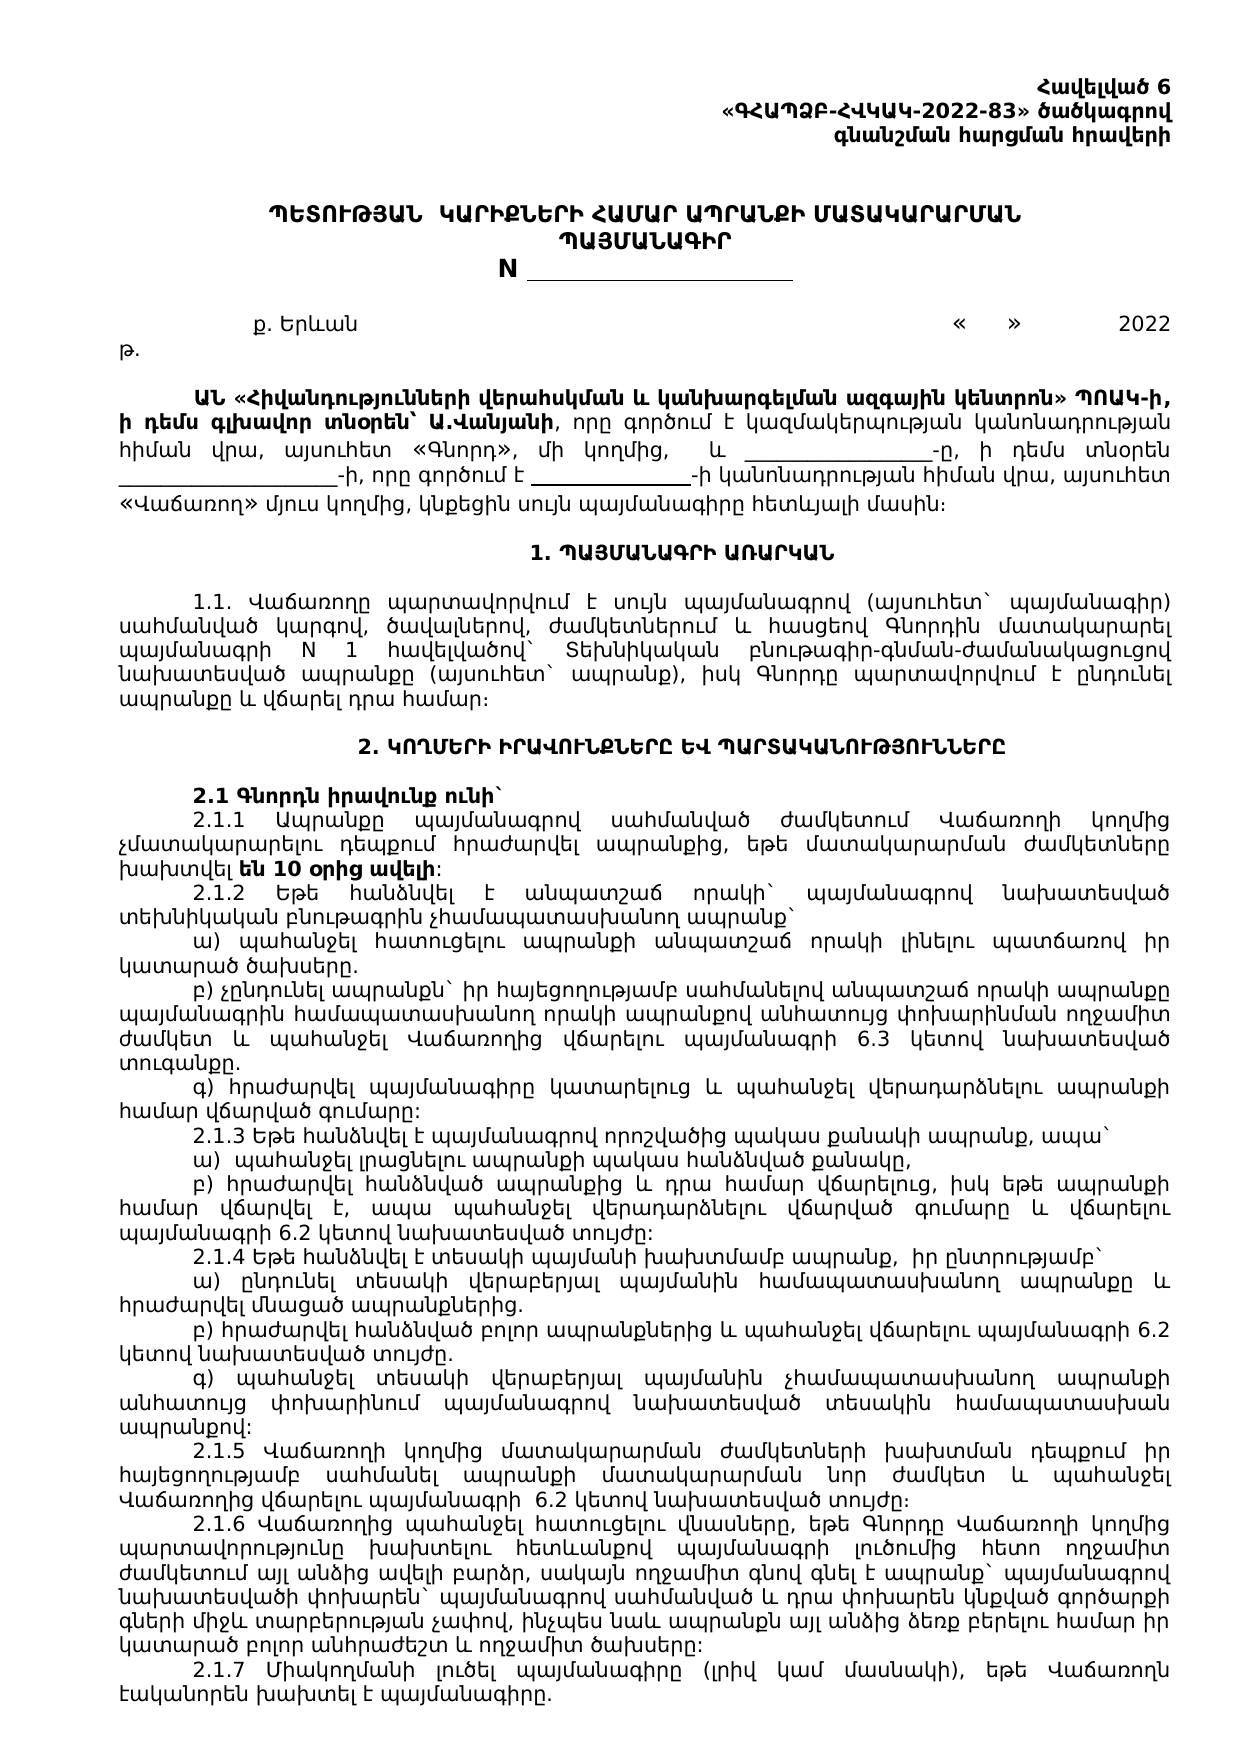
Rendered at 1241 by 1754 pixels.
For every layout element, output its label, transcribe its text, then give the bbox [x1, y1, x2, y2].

text 2.1.2 Եթե հանձնվել է անպատշաճ որակի` պայմանագրով նախատեսված տեխնիկական բնութագրին չհամապատասխանող ապրանք` [118, 881, 1171, 929]
text 2.1.6 Վաճառողից պահանջել հատուցելու վնասները, եթե Գնորդը Վաճառողի կողմից պարտավորությունը խախտելու հետևանքով պայմանագրի լուծումից հետո ողջամիտ ժամկետում այլ անձից ավելի բարձր, սակայն ողջամիտ գնով գնել է ապրանք` պայմանագրով նախատեսվածի փոխարեն` պայմանագրով սահմանված և դրա փոխարեն կնքված գործարքի գների միջև տարբերության չափով, ինչպես նաև ապրանքն այլ անձից ձեռք բերելու համար իր կատարած բոլոր անհրաժեշտ և ողջամիտ ծախսերը: [118, 1512, 1171, 1658]
text ա) պահանջել հատուցելու ապրանքի անպատշաճ որակի լինելու պատճառով իր կատարած ծախսերը. [118, 929, 1171, 978]
text ք. Երևան « » 2022 թ. [118, 308, 1171, 361]
text բ) հրաժարվել հանձնված ապրանքից և դրա համար վճարելուց, իսկ եթե ապրանքի համար վճարվել է, ապա պահանջել վերադարձնելու վճարված գումարը և վճարելու պայմանագրի 6.2 կետով նախատեսված տույժը: [118, 1172, 1171, 1245]
text 2.1.4 Եթե հանձնվել է տեսակի պայմանի խախտմամբ ապրանք, իր ընտրությամբ` [118, 1245, 1171, 1269]
text 2.1.7 Միակողմանի լուծել պայմանագիրը (լրիվ կամ մասնակի), եթե Վաճառողն էականորեն խախտել է պայմանագիրը. [118, 1658, 1171, 1706]
text ա) ընդունել տեսակի վերաբերյալ պայմանին համապատասխանող ապրանքը և հրաժարվել մնացած ապրանքներից. [118, 1269, 1171, 1318]
text գ) հրաժարվել պայմանագիրը կատարելուց և պահանջել վերադարձնելու ապրանքի համար վճարված գումարը: [118, 1075, 1171, 1124]
text Հավելված 6 [118, 75, 1171, 99]
text 2.1.3 Եթե հանձնվել է պայմանագրով որոշվածից պակաս քանակի ապրանք, ապա` [118, 1124, 1171, 1148]
text բ) չընդունել ապրանքն` իր հայեցողությամբ սահմանելով անպատշաճ որակի ապրանքը պայմանագրին համապատասխանող որակի ապրանքով անհատույց փոխարինման ողջամիտ ժամկետ և պահանջել Վաճառողից վճարելու պայմանագրի 6.3 կետով նախատեսված տուգանքը. [118, 978, 1171, 1075]
text 2.1 Գնորդն իրավունք ունի` [118, 784, 1171, 808]
text գնանշման հարցման հրավերի [118, 123, 1171, 148]
text 1.1. Վաճառողը պարտավորվում է սույն պայմանագրով (այսուհետ` պայմանագիր) սահմանված կարգով, ծավալներով, ժամկետներում և հասցեով Գնորդին մատակարարել պայմանագրի N 1 հավելվածով` Տեխնիկական բնութագիր-գնման-ժամանակացուցով նախատեսված ապրանքը (այսուհետ` ապրանք), իսկ Գնորդը պարտավորվում է ընդունել ապրանքը և վճարել դրա համար։ [118, 590, 1171, 711]
text ՊԵՏՈՒԹՅԱՆ ԿԱՐԻՔՆԵՐԻ ՀԱՄԱՐ ԱՊՐԱՆՔԻ ՄԱՏԱԿԱՐԱՐՄԱՆ [104, 201, 1171, 228]
text 1. ՊԱՅՄԱՆԱԳՐԻ ԱՌԱՐԿԱՆ [118, 541, 1171, 565]
text ԱՆ «Հիվանդությունների վերահսկման և կանխարգելման ազգային կենտրոն» ՊՈԱԿ-ի, ի դեմս գլխավոր տնօրեն՝ Ա.Վանյանի, որը գործում է կազմակերպության կանոնադրության հիման վրա, այսուհետ «Գնորդ», մի կողմից, և __________________-ը, ի դեմս տնօրեն _____________________-ի, որը գործում է -ի կանոնադրության հիման վրա, այսուհետ «Վաճառող» մյուս կողմից, կնքեցին սույն պայմանագիրը հետևյալի մասին։ [118, 386, 1171, 517]
text բ) հրաժարվել հանձնված բոլոր ապրանքներից և պահանջել վճարելու պայմանագրի 6.2 կետով նախատեսված տույժը. [118, 1318, 1171, 1366]
text ՊԱՅՄԱՆԱԳԻՐ [104, 228, 1171, 254]
text 2.1.1 Ապրանքը պայմանագրով սահմանված ժամկետում Վաճառողի կողմից չմատակարարելու դեպքում հրաժարվել ապրանքից, եթե մատակարարման ժամկետները խախտվել են 10 օրից ավելի: [118, 808, 1171, 881]
text «ԳՀԱՊՁԲ-ՀՎԿԱԿ-2022-83» ծածկագրով [118, 99, 1171, 123]
text N [104, 254, 1171, 284]
text 2.1.5 Վաճառողի կողմից մատակարարման ժամկետների խախտման դեպքում իր հայեցողությամբ սահմանել ապրանքի մատակարարման նոր ժամկետ և պահանջել Վաճառողից վճարելու պայմանագրի 6.2 կետով նախատեսված տույժը։ [118, 1439, 1171, 1512]
text 2. ԿՈՂՄԵՐԻ ԻՐԱՎՈՒՆՔՆԵՐԸ ԵՎ ՊԱՐՏԱԿԱՆՈՒԹՅՈՒՆՆԵՐԸ [118, 735, 1171, 759]
text ա) պահանջել լրացնելու ապրանքի պակաս հանձնված քանակը, [118, 1148, 1171, 1172]
text գ) պահանջել տեսակի վերաբերյալ պայմանին չհամապատասխանող ապրանքի անհատույց փոխարինում պայմանագրով նախատեսված տեսակին համապատասխան ապրանքով: [118, 1366, 1171, 1439]
